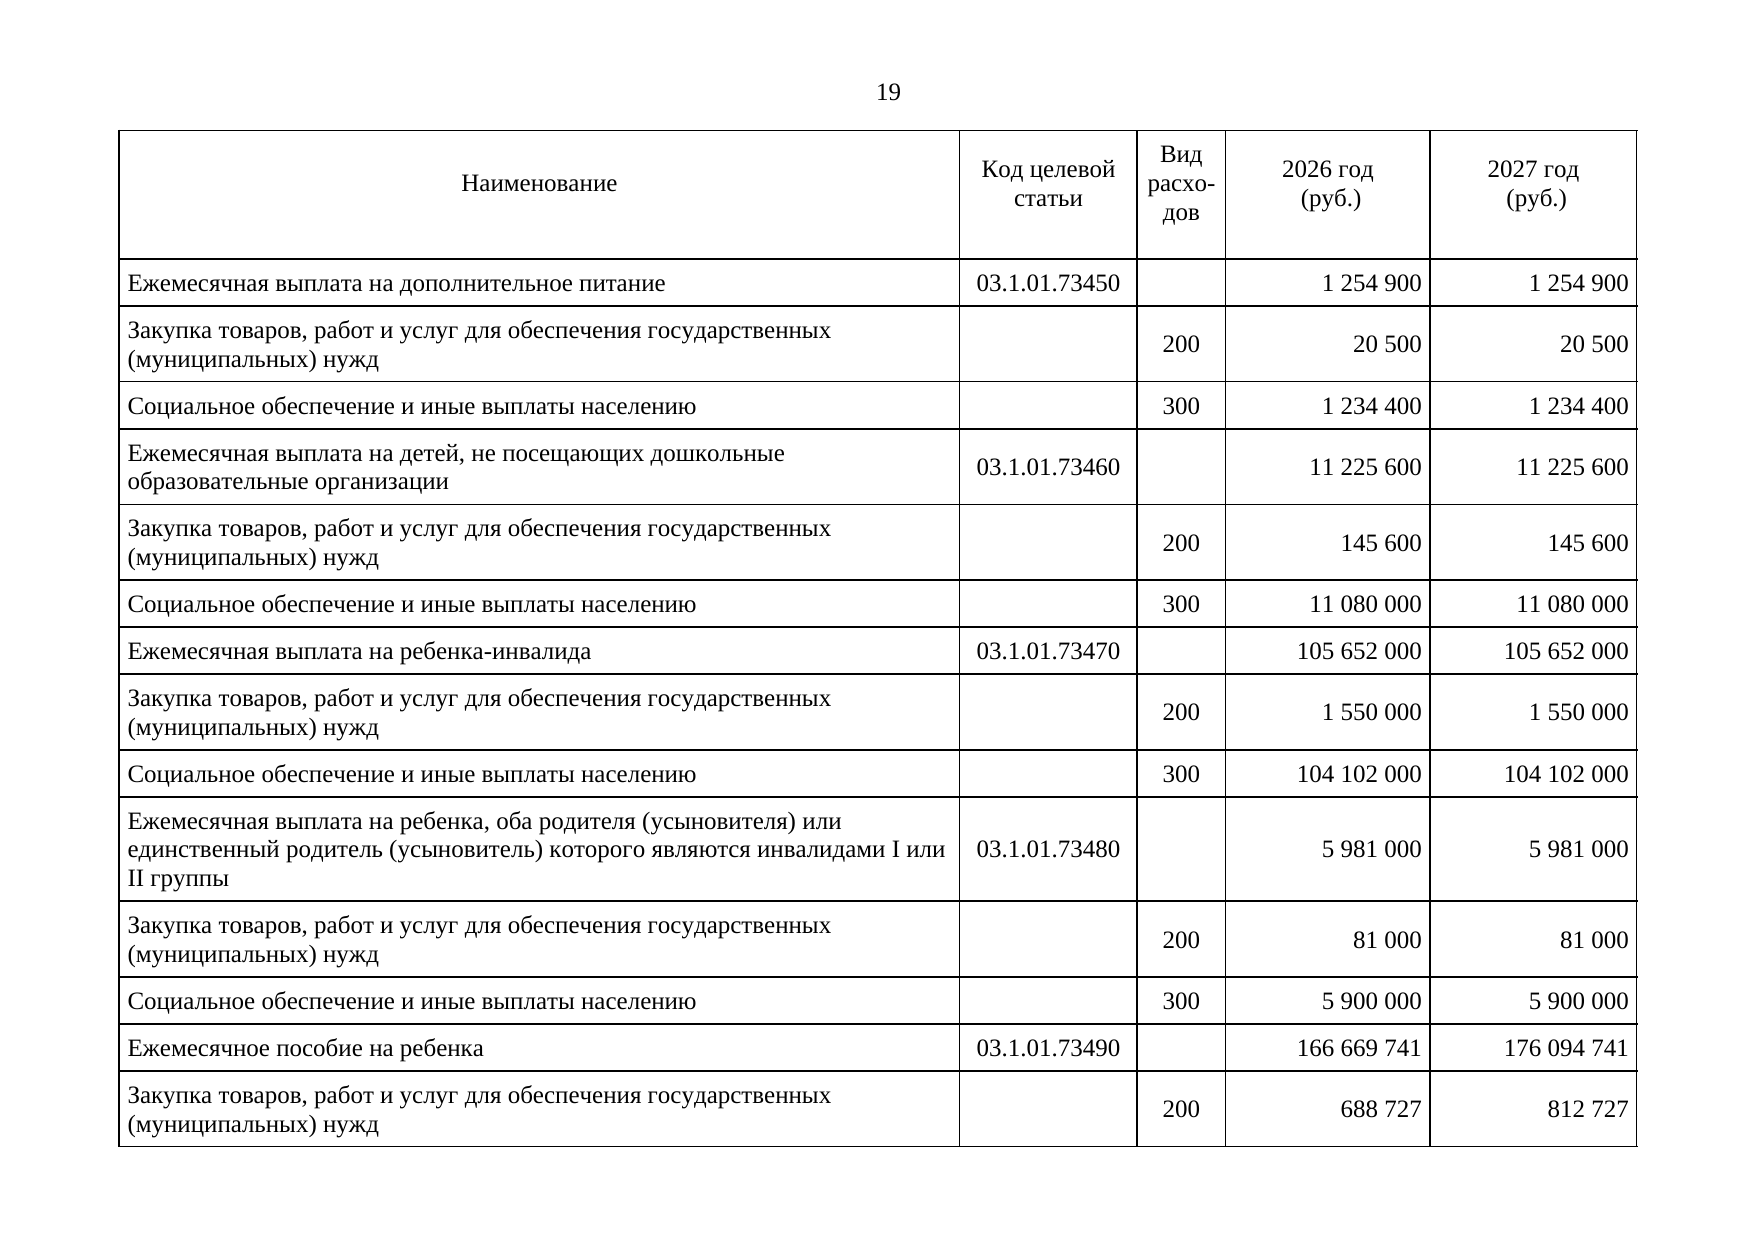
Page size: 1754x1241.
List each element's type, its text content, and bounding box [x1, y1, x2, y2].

table_cell [960, 1072, 1136, 1146]
table_cell 5 900 000 [1226, 978, 1429, 1023]
table_cell 300 [1138, 382, 1225, 428]
table_cell 812 727 [1431, 1072, 1636, 1146]
table_cell [1138, 430, 1225, 503]
table_cell 20 500 [1226, 307, 1429, 381]
table_cell 200 [1138, 902, 1225, 976]
table_cell Социальное обеспечение и иные выплаты населению [120, 581, 959, 626]
table_cell 81 000 [1226, 902, 1429, 976]
table_cell 145 600 [1431, 505, 1636, 579]
table_cell Ежемесячная выплата на детей, не посещающих дошкольные образовательные организации [120, 430, 959, 503]
table_cell 5 900 000 [1431, 978, 1636, 1023]
table_cell 200 [1138, 675, 1225, 749]
table_cell Социальное обеспечение и иные выплаты населению [120, 978, 959, 1023]
table_cell Социальное обеспечение и иные выплаты населению [120, 382, 959, 428]
table_cell [1138, 1025, 1225, 1070]
table_cell 03.1.01.73450 [960, 260, 1136, 305]
table_cell Ежемесячная выплата на дополнительное питание [120, 260, 959, 305]
table_cell 11 080 000 [1431, 581, 1636, 626]
table_cell Закупка товаров, работ и услуг для обеспечения государственных (муниципальных) нужд [120, 1072, 959, 1146]
table_cell Социальное обеспечение и иные выплаты населению [120, 751, 959, 796]
table_cell [960, 581, 1136, 626]
table_cell 104 102 000 [1226, 751, 1429, 796]
table_cell 03.1.01.73490 [960, 1025, 1136, 1070]
table_cell 03.1.01.73480 [960, 798, 1136, 900]
table_header 2027 год (руб.) [1431, 131, 1636, 258]
table_cell 11 080 000 [1226, 581, 1429, 626]
table_header Вид расхо-дов [1138, 131, 1225, 258]
table_cell [1138, 628, 1225, 673]
table_cell 5 981 000 [1226, 798, 1429, 900]
table_cell Ежемесячное пособие на ребенка [120, 1025, 959, 1070]
table_cell 105 652 000 [1226, 628, 1429, 673]
table_cell 105 652 000 [1431, 628, 1636, 673]
table_cell Закупка товаров, работ и услуг для обеспечения государственных (муниципальных) нужд [120, 505, 959, 579]
table_cell [960, 675, 1136, 749]
table_cell Закупка товаров, работ и услуг для обеспечения государственных (муниципальных) нужд [120, 675, 959, 749]
table_cell 1 550 000 [1226, 675, 1429, 749]
table_cell 300 [1138, 581, 1225, 626]
table_cell 1 254 900 [1226, 260, 1429, 305]
table_cell [960, 307, 1136, 381]
table_cell [960, 751, 1136, 796]
table_cell 176 094 741 [1431, 1025, 1636, 1070]
table_cell 200 [1138, 1072, 1225, 1146]
table_header Наименование [120, 131, 959, 258]
table_cell 81 000 [1431, 902, 1636, 976]
table_cell 200 [1138, 505, 1225, 579]
table_cell 5 981 000 [1431, 798, 1636, 900]
table_cell [960, 978, 1136, 1023]
table_cell [960, 902, 1136, 976]
table_cell 03.1.01.73470 [960, 628, 1136, 673]
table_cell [120, 307, 959, 381]
table_cell Ежемесячная выплата на ребенка, оба родителя (усыновителя) или единственный родитель (усыновитель) которого являются инвалидами I или II группы [120, 798, 959, 900]
table_cell 104 102 000 [1431, 751, 1636, 796]
table_cell 300 [1138, 751, 1225, 796]
table_cell 20 500 [1431, 307, 1636, 381]
table_cell [960, 505, 1136, 579]
table_cell 145 600 [1226, 505, 1429, 579]
table_cell Закупка товаров, работ и услуг для обеспечения государственных (муниципальных) нужд [120, 902, 959, 976]
table_cell 688 727 [1226, 1072, 1429, 1146]
table_cell 11 225 600 [1431, 430, 1636, 503]
table_cell 1 550 000 [1431, 675, 1636, 749]
table_cell 300 [1138, 978, 1225, 1023]
table_cell [960, 382, 1136, 428]
table_cell 166 669 741 [1226, 1025, 1429, 1070]
table_cell 1 254 900 [1431, 260, 1636, 305]
table_cell Ежемесячная выплата на ребенка-инвалида [120, 628, 959, 673]
table_header 2026 год (руб.) [1226, 131, 1429, 258]
table_cell 1 234 400 [1226, 382, 1429, 428]
table_cell 03.1.01.73460 [960, 430, 1136, 503]
table_cell [1138, 798, 1225, 900]
table_cell 11 225 600 [1226, 430, 1429, 503]
table_cell 1 234 400 [1431, 382, 1636, 428]
table_header Код целевой статьи [960, 131, 1136, 258]
table_cell [1138, 260, 1225, 305]
table_cell 200 [1138, 307, 1225, 381]
